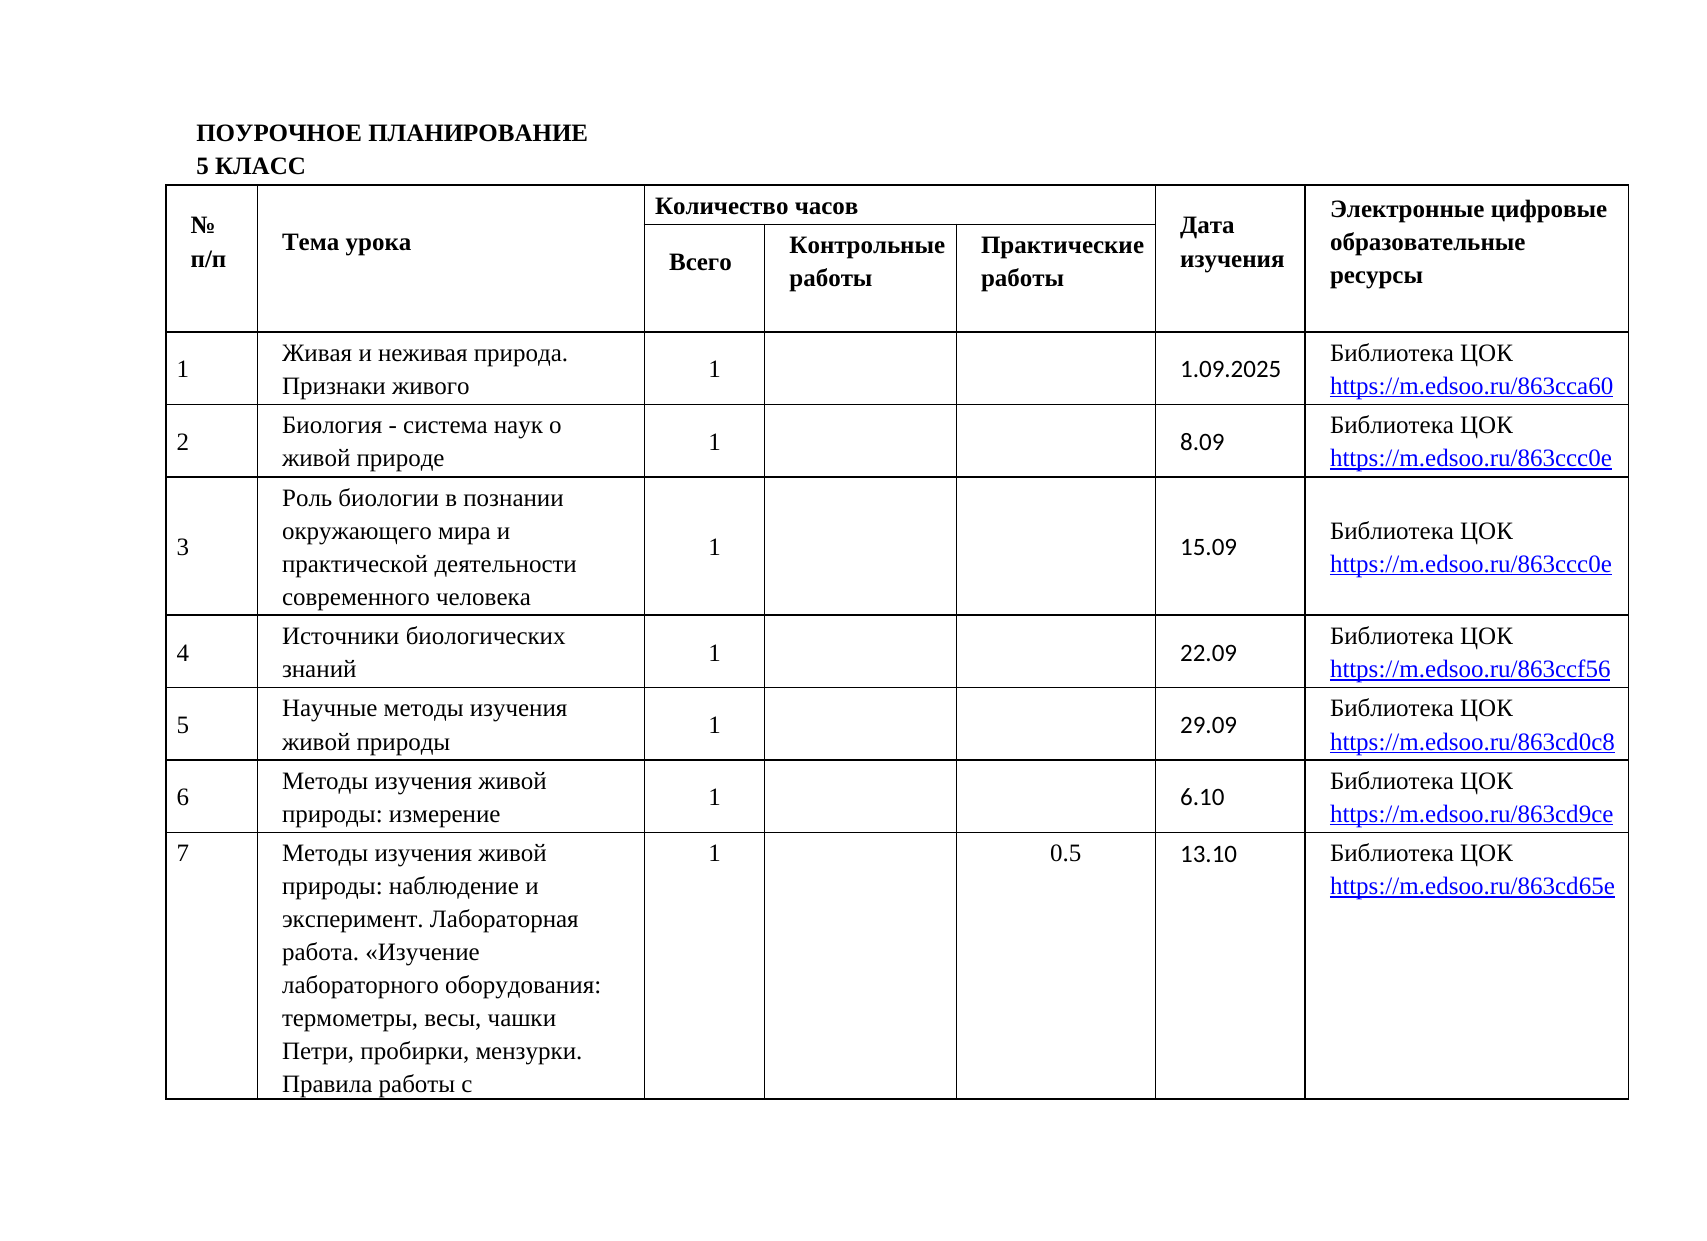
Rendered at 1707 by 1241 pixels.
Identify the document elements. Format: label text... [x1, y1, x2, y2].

table_cell 4 [167, 616, 257, 687]
table_cell [957, 688, 1155, 759]
table_cell Библиотека ЦОК https://m.edsoo.ru/863ccf56 [1306, 616, 1628, 687]
table_cell [957, 405, 1155, 476]
table_cell Библиотека ЦОК https://m.edsoo.ru/863cca60 [1306, 333, 1628, 403]
text 5 КЛАСС [190, 151, 1618, 180]
table_cell 6.10 [1156, 761, 1304, 832]
table_cell 0.5 [957, 833, 1155, 1098]
table_cell [765, 688, 956, 759]
table_cell [957, 478, 1155, 614]
table_cell Всего [645, 225, 764, 331]
table_cell [765, 478, 956, 614]
table_cell 1 [645, 478, 764, 614]
table_cell 1 [645, 833, 764, 1098]
table_cell Научные методы изучения живой природы [258, 688, 644, 759]
table_header Тема урока [258, 186, 644, 331]
table_cell Источники биологических знаний [258, 616, 644, 687]
table_header Электронные цифровые образовательные ресурсы [1306, 186, 1628, 331]
table_cell 1 [645, 688, 764, 759]
table_header Дата изучения [1156, 186, 1304, 331]
table_cell 2 [167, 405, 257, 476]
table_cell [765, 761, 956, 832]
table_cell 5 [167, 688, 257, 759]
table_cell Библиотека ЦОК https://m.edsoo.ru/863cd0c8 [1306, 688, 1628, 759]
table_cell 1 [645, 616, 764, 687]
table_cell 7 [167, 833, 257, 1098]
table_cell [765, 616, 956, 687]
table_cell Практические работы [957, 225, 1155, 331]
table_header Количество часов [645, 186, 1155, 223]
table_cell 8.09 [1156, 405, 1304, 476]
table_header № п/п [167, 186, 257, 331]
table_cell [258, 833, 644, 1098]
table_cell 29.09 [1156, 688, 1304, 759]
table_cell 1 [645, 333, 764, 403]
table_cell 1 [645, 405, 764, 476]
table_cell [957, 333, 1155, 403]
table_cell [1306, 833, 1628, 1098]
table_cell Библиотека ЦОК https://m.edsoo.ru/863cd9ce [1306, 761, 1628, 832]
table_cell 1 [645, 761, 764, 832]
table_cell Биология - система наук о живой природе [258, 405, 644, 476]
table_cell 1.09.2025 [1156, 333, 1304, 403]
table_cell 3 [167, 478, 257, 614]
table_cell Библиотека ЦОК https://m.edsoo.ru/863ccc0e [1306, 478, 1628, 614]
table_cell Живая и неживая природа. Признаки живого [258, 333, 644, 403]
table_cell 15.09 [1156, 478, 1304, 614]
table_cell 13.10 [1156, 833, 1304, 1098]
text ПОУРОЧНОЕ ПЛАНИРОВАНИЕ [190, 118, 1618, 147]
table_cell Библиотека ЦОК https://m.edsoo.ru/863ccc0e [1306, 405, 1628, 476]
table_cell Контрольные работы [765, 225, 956, 331]
table_cell [765, 833, 956, 1098]
table_cell [957, 616, 1155, 687]
table_cell [765, 333, 956, 403]
table_cell 22.09 [1156, 616, 1304, 687]
table_cell 1 [167, 333, 257, 403]
table_cell Методы изучения живой природы: измерение [258, 761, 644, 832]
table_cell 6 [167, 761, 257, 832]
table_cell Роль биологии в познании окружающего мира и практической деятельности современного человека [258, 478, 644, 614]
table_cell [957, 761, 1155, 832]
table_cell [765, 405, 956, 476]
